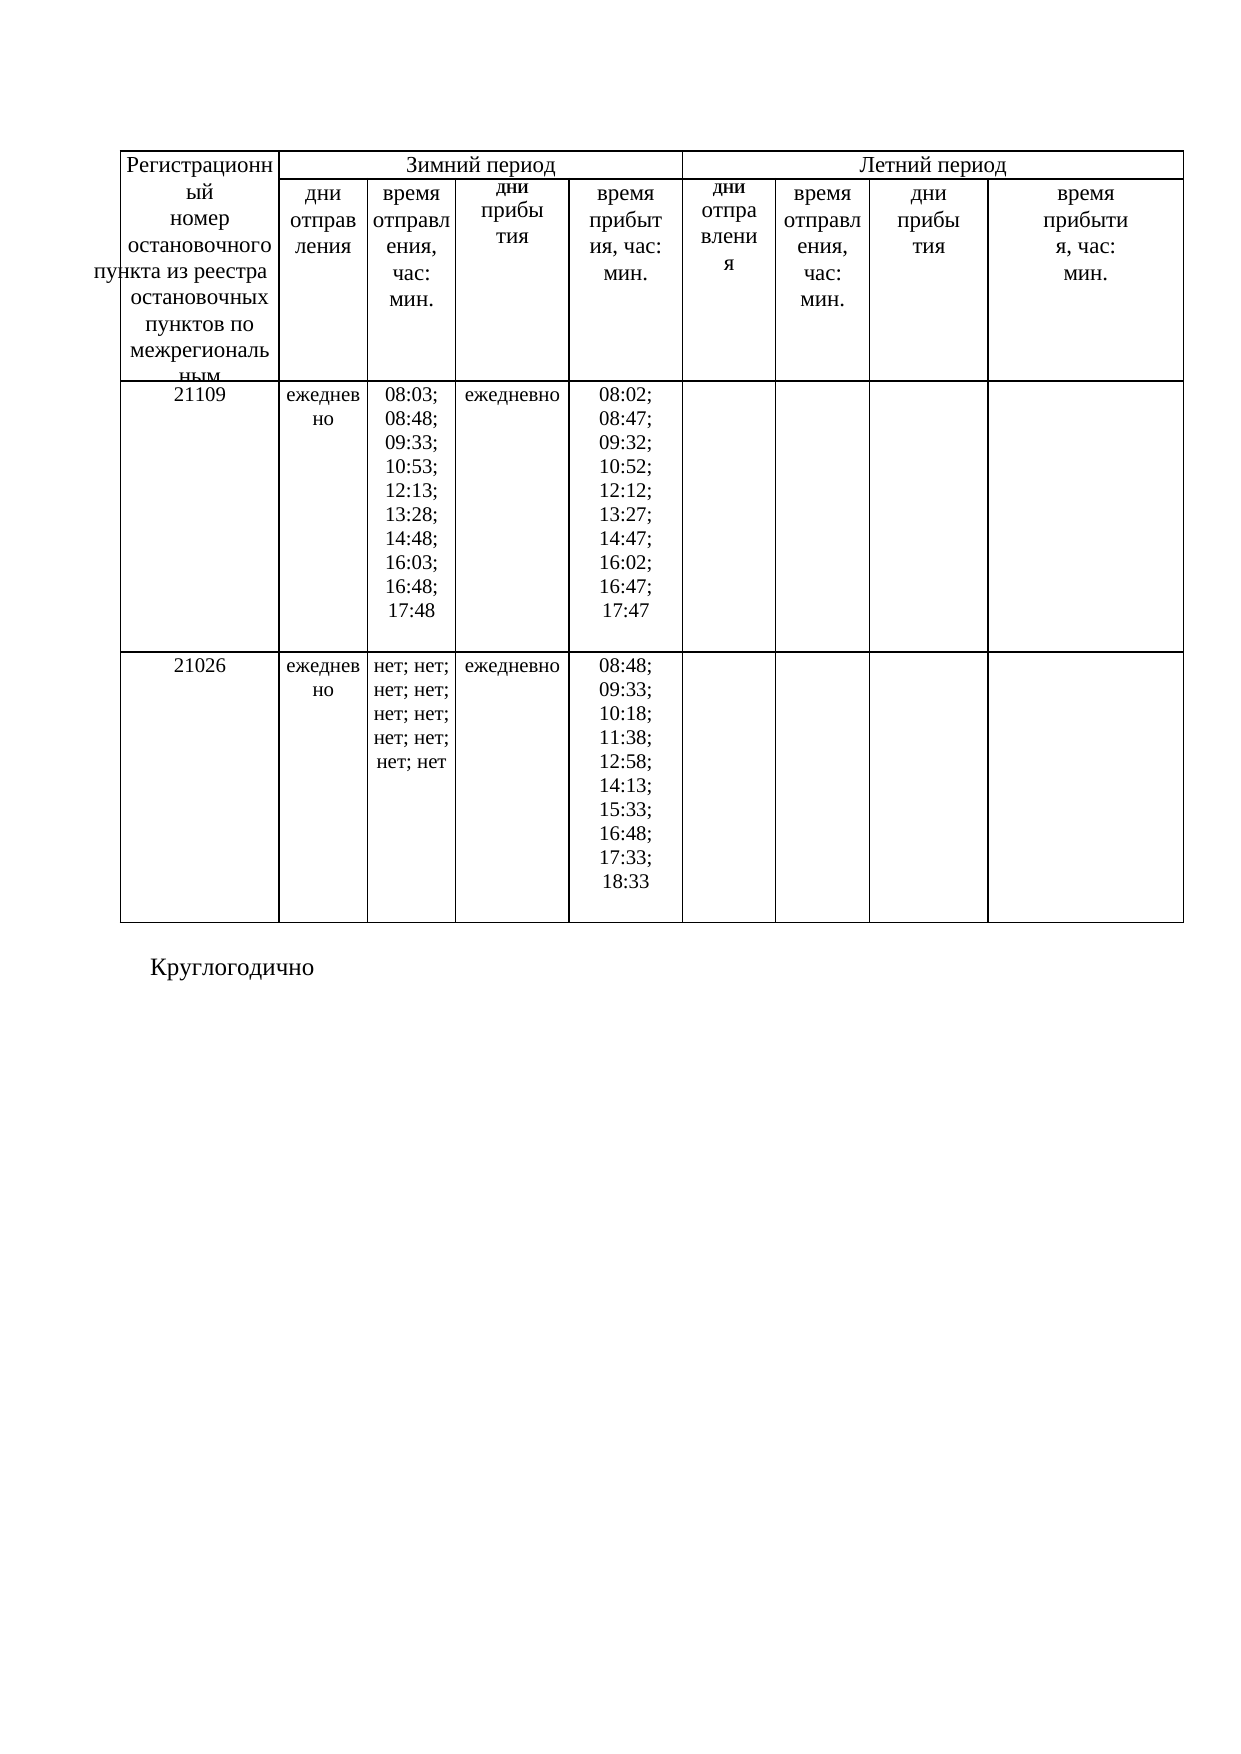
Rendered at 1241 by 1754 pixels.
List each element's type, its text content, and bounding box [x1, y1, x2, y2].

table_cell время отправл ения, час: мин. [776, 180, 869, 380]
table_header Зимний период [280, 152, 682, 178]
table_cell [776, 382, 869, 651]
table_cell [989, 382, 1183, 651]
table_cell [683, 653, 775, 922]
text Круглогодично [150, 952, 1090, 981]
table_header Регистрационный номер остановочного пункта из реестра остановочных пунктов по межрегиональным маршрутам регулярных перевозок [121, 152, 278, 380]
table_cell 08:48; 09:33; 10:18; 11:38; 12:58; 14:13; 15:33; 16:48; 17:33; 18:33 [570, 653, 682, 922]
table_cell ДНИ прибы тия [456, 180, 568, 380]
table_cell время прибыт ия, час: мин. [570, 180, 682, 380]
table_cell 21109 [121, 382, 278, 651]
table_cell ежедневно [280, 653, 367, 922]
table_cell ежедневно [280, 382, 367, 651]
table_cell 08:02; 08:47; 09:32; 10:52; 12:12; 13:27; 14:47; 16:02; 16:47; 17:47 [570, 382, 682, 651]
table_cell [989, 653, 1183, 922]
table_cell ежедневно [456, 382, 568, 651]
table_header Летний период [683, 152, 1183, 178]
table_cell 08:03; 08:48; 09:33; 10:53; 12:13; 13:28; 14:48; 16:03; 16:48; 17:48 [368, 382, 455, 651]
table_cell время отправл ения, час: мин. [368, 180, 455, 380]
table_cell [870, 382, 987, 651]
table_cell [683, 382, 775, 651]
table_cell ежедневно [456, 653, 568, 922]
table_cell время прибыти я, час: мин. [989, 180, 1183, 380]
table_cell дни прибы тия [870, 180, 987, 380]
table_cell 21026 [121, 653, 278, 922]
table_cell [776, 653, 869, 922]
table_cell нет; нет; нет; нет; нет; нет; нет; нет; нет; нет [368, 653, 455, 922]
table_cell ДНИ отпра влени я [683, 180, 775, 380]
table_cell дни отправ ления [280, 180, 367, 380]
table_cell [870, 653, 987, 922]
